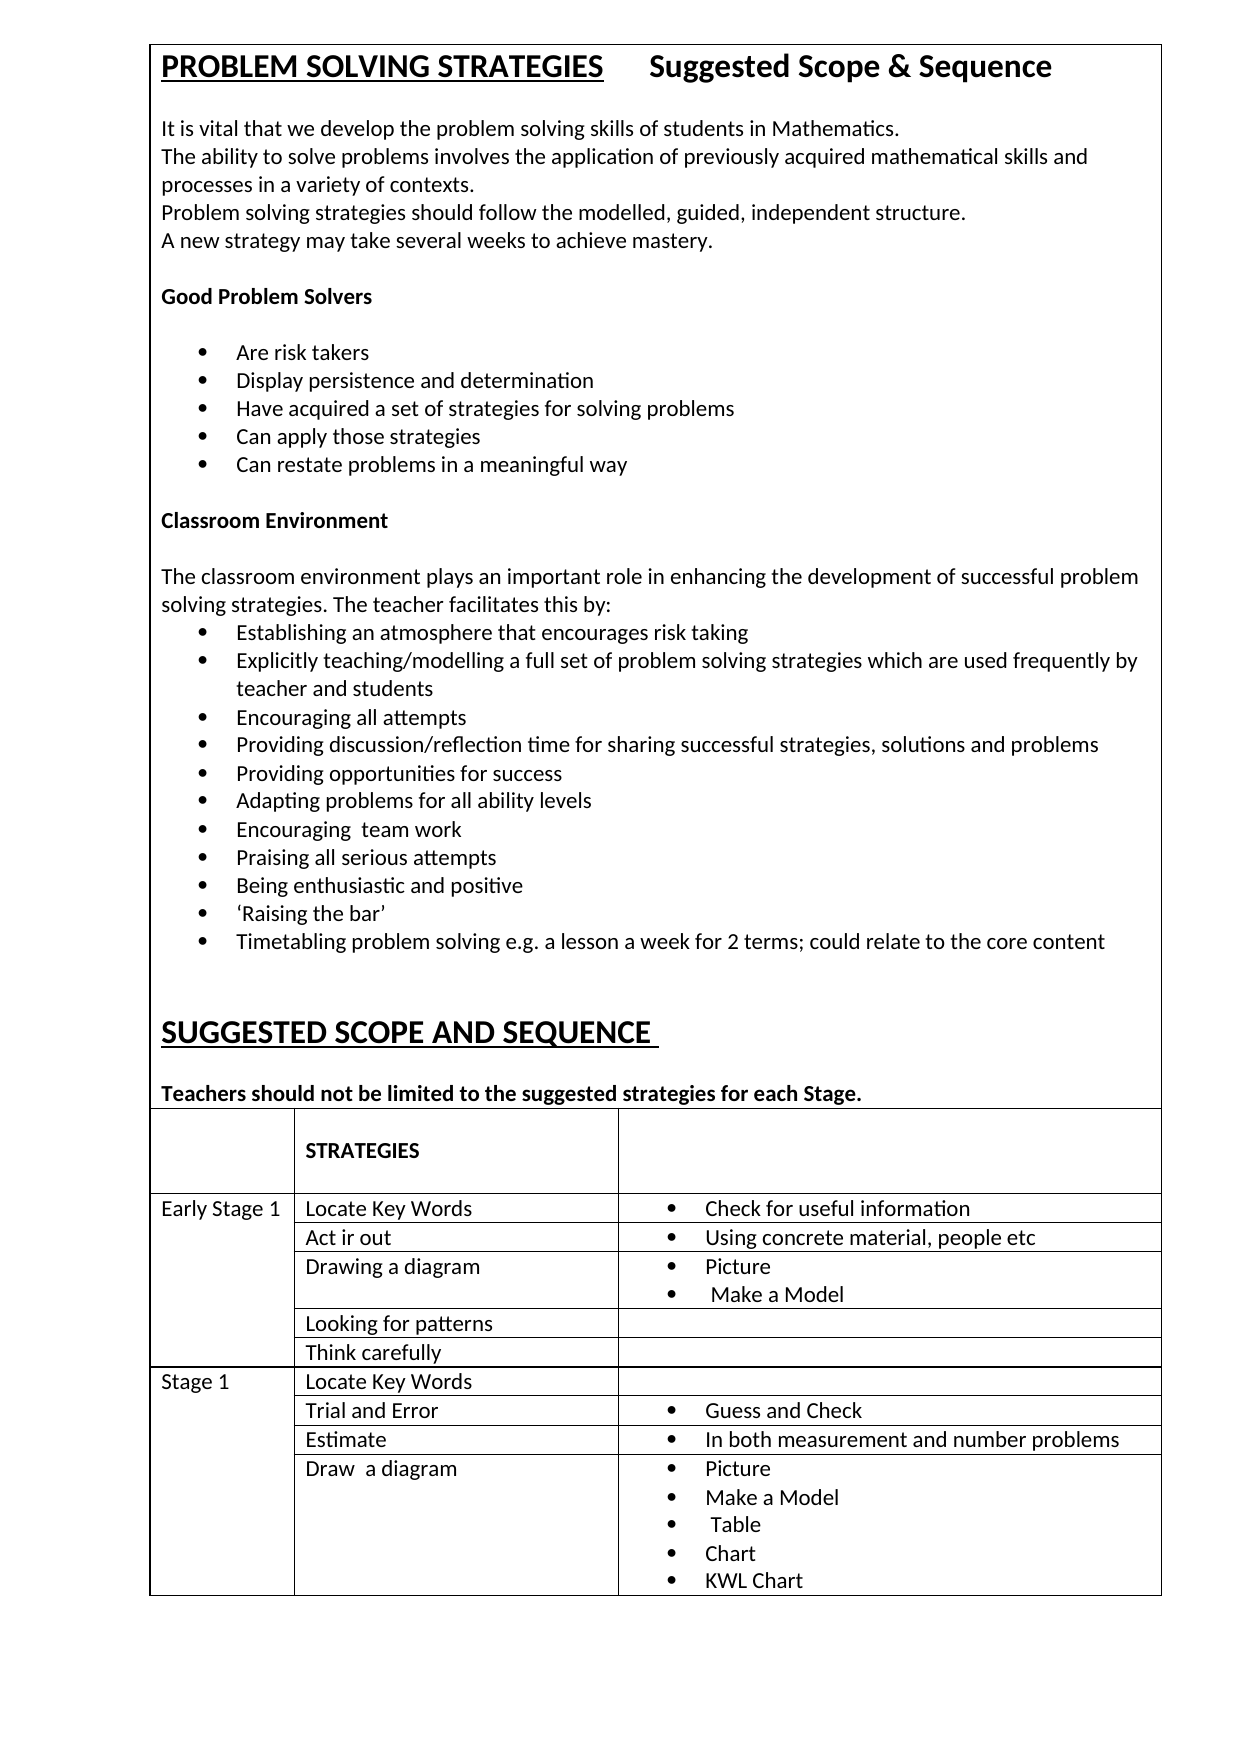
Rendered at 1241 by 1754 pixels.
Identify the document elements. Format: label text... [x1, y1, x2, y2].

table_cell STRATEGIES [295, 1109, 618, 1193]
table_cell Estimate [295, 1426, 618, 1453]
table_cell Locate Key Words [295, 1194, 618, 1222]
table_cell [151, 1109, 294, 1193]
table_cell Locate Key Words [295, 1368, 618, 1395]
table_cell Act ir out [295, 1223, 618, 1251]
table_cell Stage 1 [151, 1368, 294, 1595]
table_cell Using concrete material, people etc [619, 1223, 1161, 1251]
table_header PROBLEM SOLVING STRATEGIES Suggested Scope & Sequence It is vital that we develop the problem solving skills of students in Mathematics. The ability to solve problems involves the application of previously acquired mathematical skills and processes in a variety of contexts. Problem solving strategies should follow the modelled, guided, independent structure. A new strategy may take several weeks to achieve mastery. Good Problem Solvers Are risk takers Display persistence and determination Have acquired a set of strategies for solving problems Can apply those strategies Can restate problems in a meaningful way Classroom Environment The classroom environment plays an important role in enhancing the development of successful problem solving strategies. The teacher facilitates this by: Establishing an atmosphere that encourages risk taking Explicitly teaching/modelling a full set of problem solving strategies which are used frequently by teacher and students Encouraging all attempts Providing discussion/reflection time for sharing successful strategies, solutions and problems Providing opportunities for success Adapting problems for all ability levels Encouraging team work Praising all serious attempts Being enthusiastic and positive ‘Raising the bar’ Timetabling problem solving e.g. a lesson a week for 2 terms; could relate to the core content SUGGESTED SCOPE AND SEQUENCE Teachers should not be limited to the suggested strategies for each Stage. [151, 45, 1161, 1108]
table_cell Check for useful information [619, 1194, 1161, 1222]
table_cell [619, 1338, 1161, 1366]
table_cell [619, 1109, 1161, 1193]
table_cell Looking for patterns [295, 1309, 618, 1337]
table_cell Picture Make a Model [619, 1252, 1161, 1308]
table_cell Trial and Error [295, 1396, 618, 1424]
table_cell [619, 1368, 1161, 1395]
table_cell Picture Make a Model Table Chart KWL Chart [619, 1455, 1161, 1595]
table_cell Guess and Check [619, 1396, 1161, 1424]
table_cell [619, 1309, 1161, 1337]
table_cell Think carefully [295, 1338, 618, 1366]
table_cell Early Stage 1 [151, 1194, 294, 1366]
table_cell Drawing a diagram [295, 1252, 618, 1308]
table_cell In both measurement and number problems [619, 1426, 1161, 1453]
table_cell Draw a diagram [295, 1455, 618, 1595]
